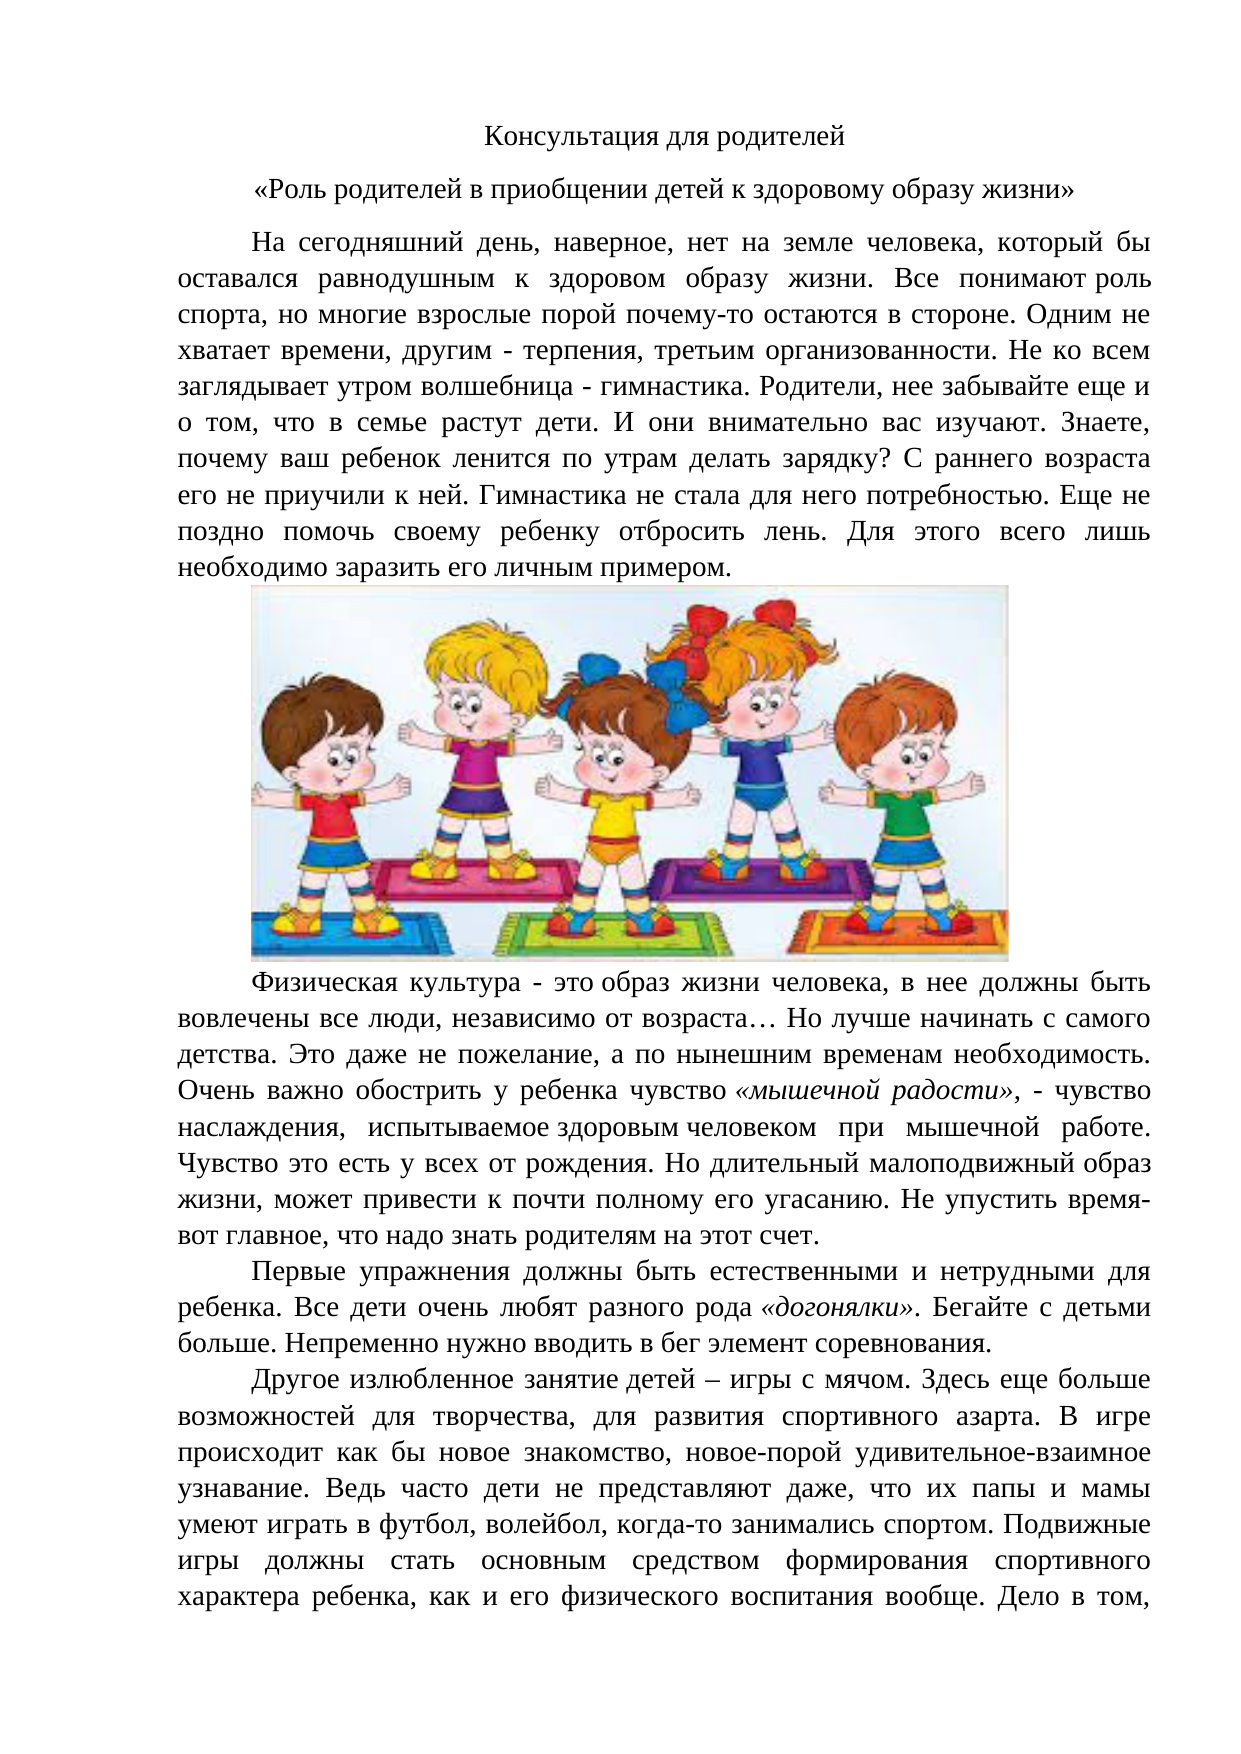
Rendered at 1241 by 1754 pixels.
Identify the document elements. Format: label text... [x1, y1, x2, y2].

text Физическая культура - это образ жизни человека, в нее должны быть вовлечены все люди, независимо от возраста… Но лучше начинать с самого детства. Это даже не пожелание, а по нынешним временам необходимость. Очень важно обострить у ребенка чувство «мышечной радости», - чувство наслаждения, испытываемое здоровым человеком при мышечной работе. Чувство это есть у всех от рождения. Но длительный малоподвижный образ жизни, может привести к почти полному его угасанию. Не упустить время-вот главное, что надо знать родителям на этот счет. [177, 964, 1152, 1251]
text Консультация для родителей [177, 118, 1152, 152]
text На сегодняшний день, наверное, нет на земле человека, который бы оставался равнодушным к здоровом образу жизни. Все понимают роль спорта, но многие взрослые порой почему-то остаются в стороне. Одним не хватает времени, другим - терпения, третьим организованности. Не ко всем заглядывает утром волшебница - гимнастика. Родители, нее забывайте еще и о том, что в семье растут дети. И они внимательно вас изучают. Знаете, почему ваш ребенок ленится по утрам делать зарядку? С раннего возраста его не приучили к ней. Гимнастика не стала для него потребностью. Еще не поздно помочь своему ребенку отбросить лень. Для этого всего лишь необходимо заразить его личным примером. [177, 224, 1152, 583]
text Первые упражнения должны быть естественными и нетрудными для ребенка. Все дети очень любят разного рода «догонялки». Бегайте с детьми больше. Непременно нужно вводить в бег элемент соревнования. [177, 1253, 1152, 1359]
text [177, 1362, 1152, 1612]
picture [251, 585, 1009, 962]
text «Роль родителей в приобщении детей к здоровому образу жизни» [177, 171, 1152, 204]
